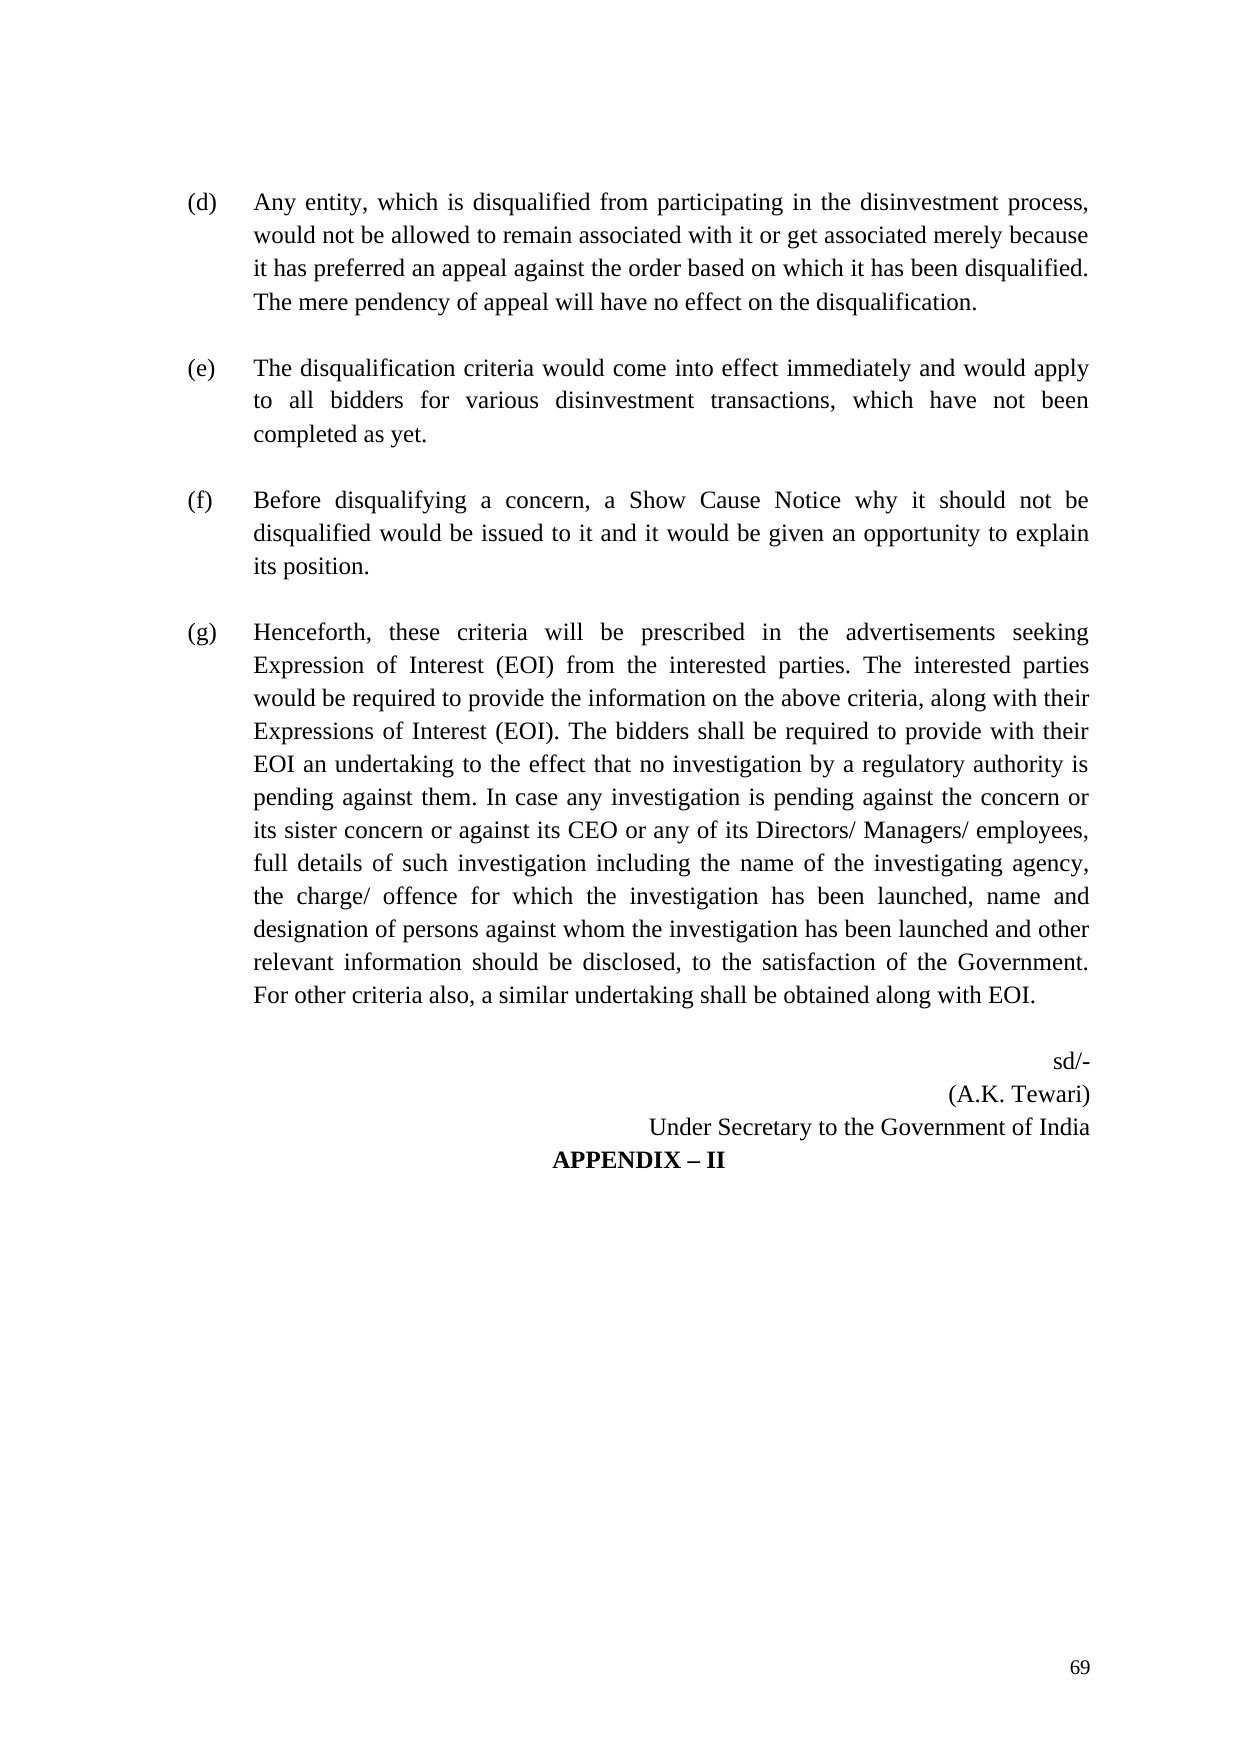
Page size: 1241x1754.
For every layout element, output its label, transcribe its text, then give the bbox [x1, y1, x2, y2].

text Under Secretary to the Government of India [187, 1112, 1090, 1141]
list Before disqualifying a concern, a Show Cause Notice why it should not be disqualified would be issued to it and it would be given an opportunity to explain its position. [187, 485, 1090, 579]
text APPENDIX – II [187, 1145, 1090, 1174]
text sd/- [187, 1046, 1090, 1075]
list The disqualification criteria would come into effect immediately and would apply to all bidders for various disinvestment transactions, which have not been completed as yet. [187, 353, 1090, 447]
list Any entity, which is disqualified from participating in the disinvestment process, would not be allowed to remain associated with it or get associated merely because it has preferred an appeal against the order based on which it has been disqualified. The mere pendency of appeal will have no effect on the disqualification. [187, 187, 1090, 315]
text (A.K. Tewari) [187, 1079, 1090, 1108]
list Henceforth, these criteria will be prescribed in the advertisements seeking Expression of Interest (EOI) from the interested parties. The interested parties would be required to provide the information on the above criteria, along with their Expressions of Interest (EOI). The bidders shall be required to provide with their EOI an undertaking to the effect that no investigation by a regulatory authority is pending against them. In case any investigation is pending against the concern or its sister concern or against its CEO or any of its Directors/ Managers/ employees, full details of such investigation including the name of the investigating agency, the charge/ offence for which the investigation has been launched, name and designation of persons against whom the investigation has been launched and other relevant information should be disclosed, to the satisfaction of the Government. For other criteria also, a similar undertaking shall be obtained along with EOI. [187, 617, 1090, 1009]
